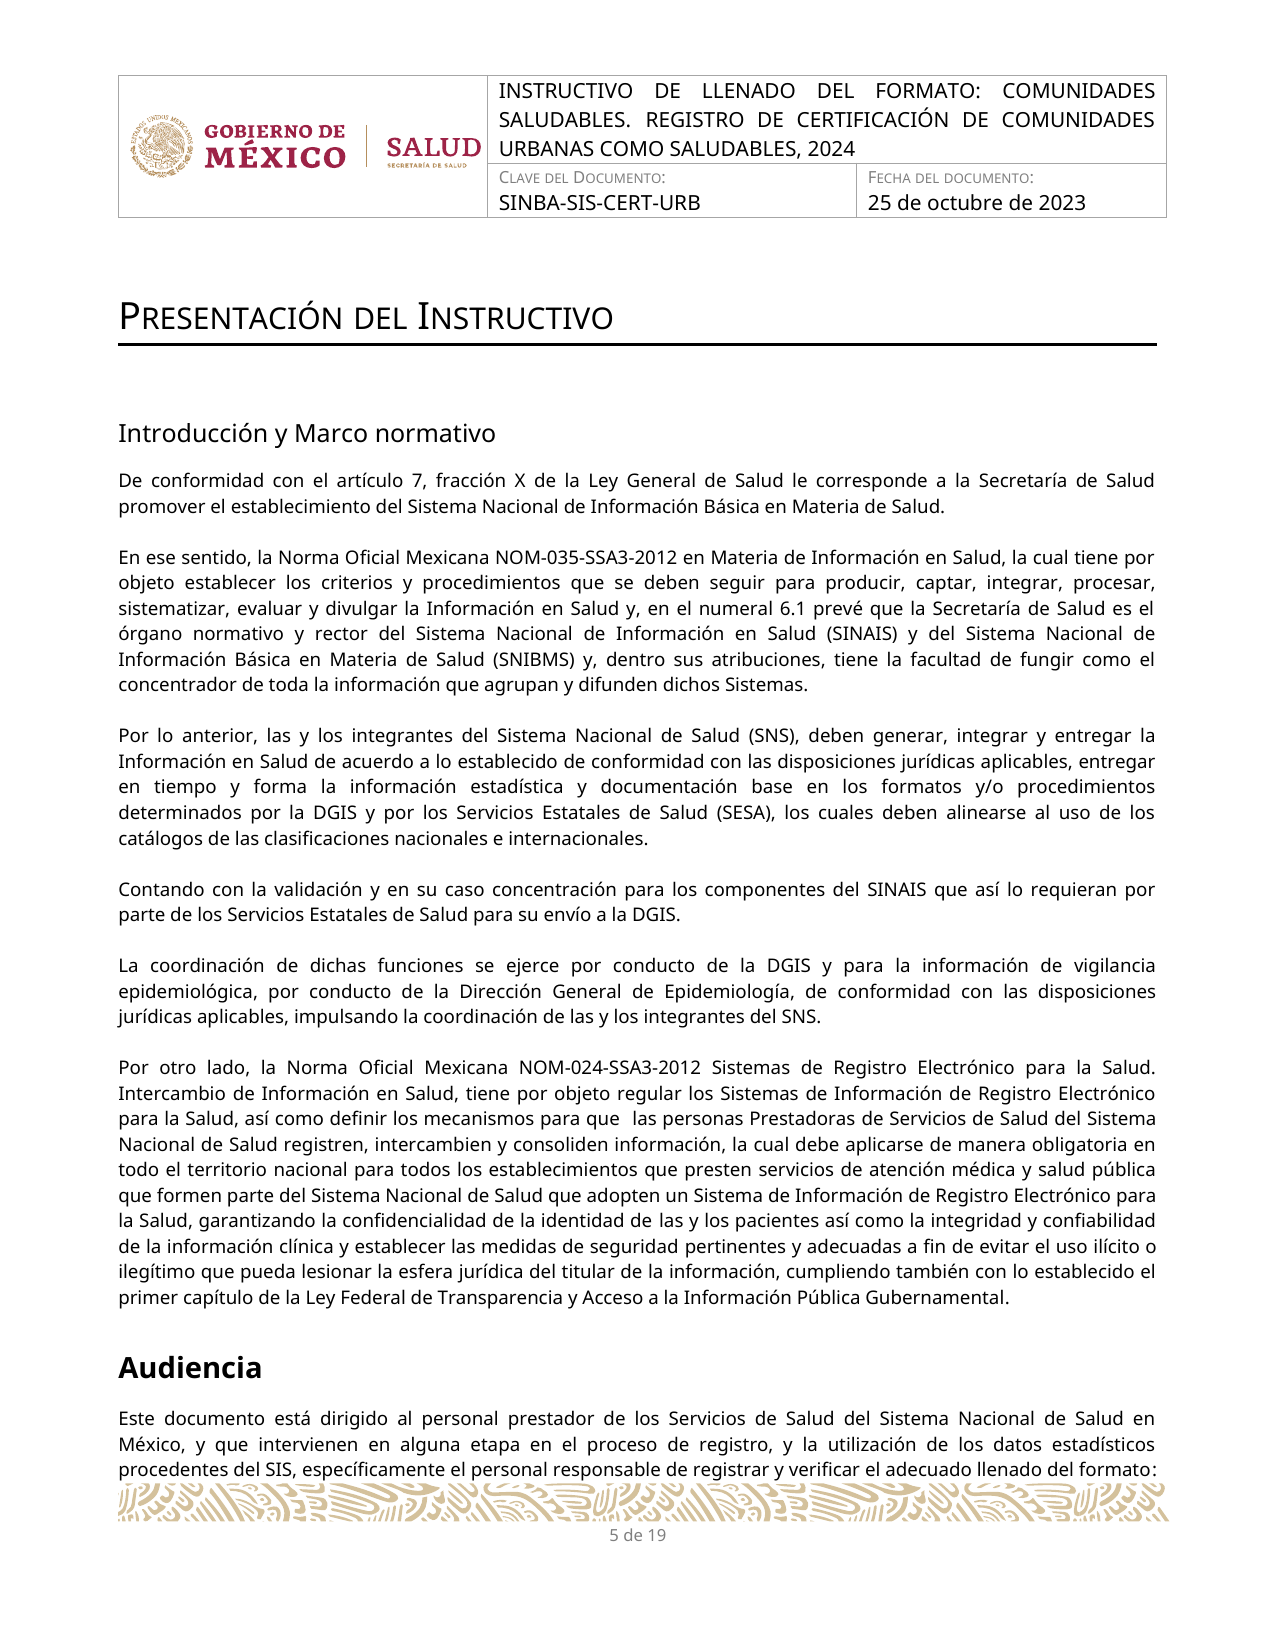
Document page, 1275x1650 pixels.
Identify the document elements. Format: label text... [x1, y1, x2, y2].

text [118, 1405, 1157, 1482]
subtitle Introducción y Marco normativo [118, 416, 1157, 450]
subtitle Audiencia [118, 1347, 1157, 1387]
text Contando con la validación y en su caso concentración para los componentes del SINAIS que así lo requieran por parte de los Servicios Estatales de Salud para su envío a la DGIS. [118, 876, 1157, 927]
text De conformidad con el artículo 7, fracción X de la Ley General de Salud le corresponde a la Secretaría de Salud promover el establecimiento del Sistema Nacional de Información Básica en Materia de Salud. [118, 468, 1157, 519]
text En ese sentido, la Norma Oficial Mexicana NOM-035-SSA3-2012 en Materia de Información en Salud, la cual tiene por objeto establecer los criterios y procedimientos que se deben seguir para producir, captar, integrar, procesar, sistematizar, evaluar y divulgar la Información en Salud y, en el numeral 6.1 prevé que la Secretaría de Salud es el órgano normativo y rector del Sistema Nacional de Información en Salud (SINAIS) y del Sistema Nacional de Información Básica en Materia de Salud (SNIBMS) y, dentro sus atribuciones, tiene la facultad de fungir como el concentrador de toda la información que agrupan y difunden dichos Sistemas. [118, 544, 1157, 697]
text Por otro lado, la Norma Oficial Mexicana NOM-024-SSA3-2012 Sistemas de Registro Electrónico para la Salud. Intercambio de Información en Salud, tiene por objeto regular los Sistemas de Información de Registro Electrónico para la Salud, así como definir los mecanismos para que las personas Prestadoras de Servicios de Salud del Sistema Nacional de Salud registren, intercambien y consoliden información, la cual debe aplicarse de manera obligatoria en todo el territorio nacional para todos los establecimientos que presten servicios de atención médica y salud pública que formen parte del Sistema Nacional de Salud que adopten un Sistema de Información de Registro Electrónico para la Salud, garantizando la confidencialidad de la identidad de las y los pacientes así como la integridad y confiabilidad de la información clínica y establecer las medidas de seguridad pertinentes y adecuadas a fin de evitar el uso ilícito o ilegítimo que pueda lesionar la esfera jurídica del titular de la información, cumpliendo también con lo establecido el primer capítulo de la Ley Federal de Transparencia y Acceso a la Información Pública Gubernamental. [118, 1054, 1157, 1310]
text La coordinación de dichas funciones se ejerce por conducto de la DGIS y para la información de vigilancia epidemiológica, por conducto de la Dirección General de Epidemiología, de conformidad con las disposiciones jurídicas aplicables, impulsando la coordinación de las y los integrantes del SNS. [118, 952, 1157, 1029]
text Por lo anterior, las y los integrantes del Sistema Nacional de Salud (SNS), deben generar, integrar y entregar la Información en Salud de acuerdo a lo establecido de conformidad con las disposiciones jurídicas aplicables, entregar en tiempo y forma la información estadística y documentación base en los formatos y/o procedimientos determinados por la DGIS y por los Servicios Estatales de Salud (SESA), los cuales deben alinearse al uso de los catálogos de las clasificaciones nacionales e internacionales. [118, 723, 1157, 850]
subtitle Presentación del Instructivo [118, 289, 1157, 343]
